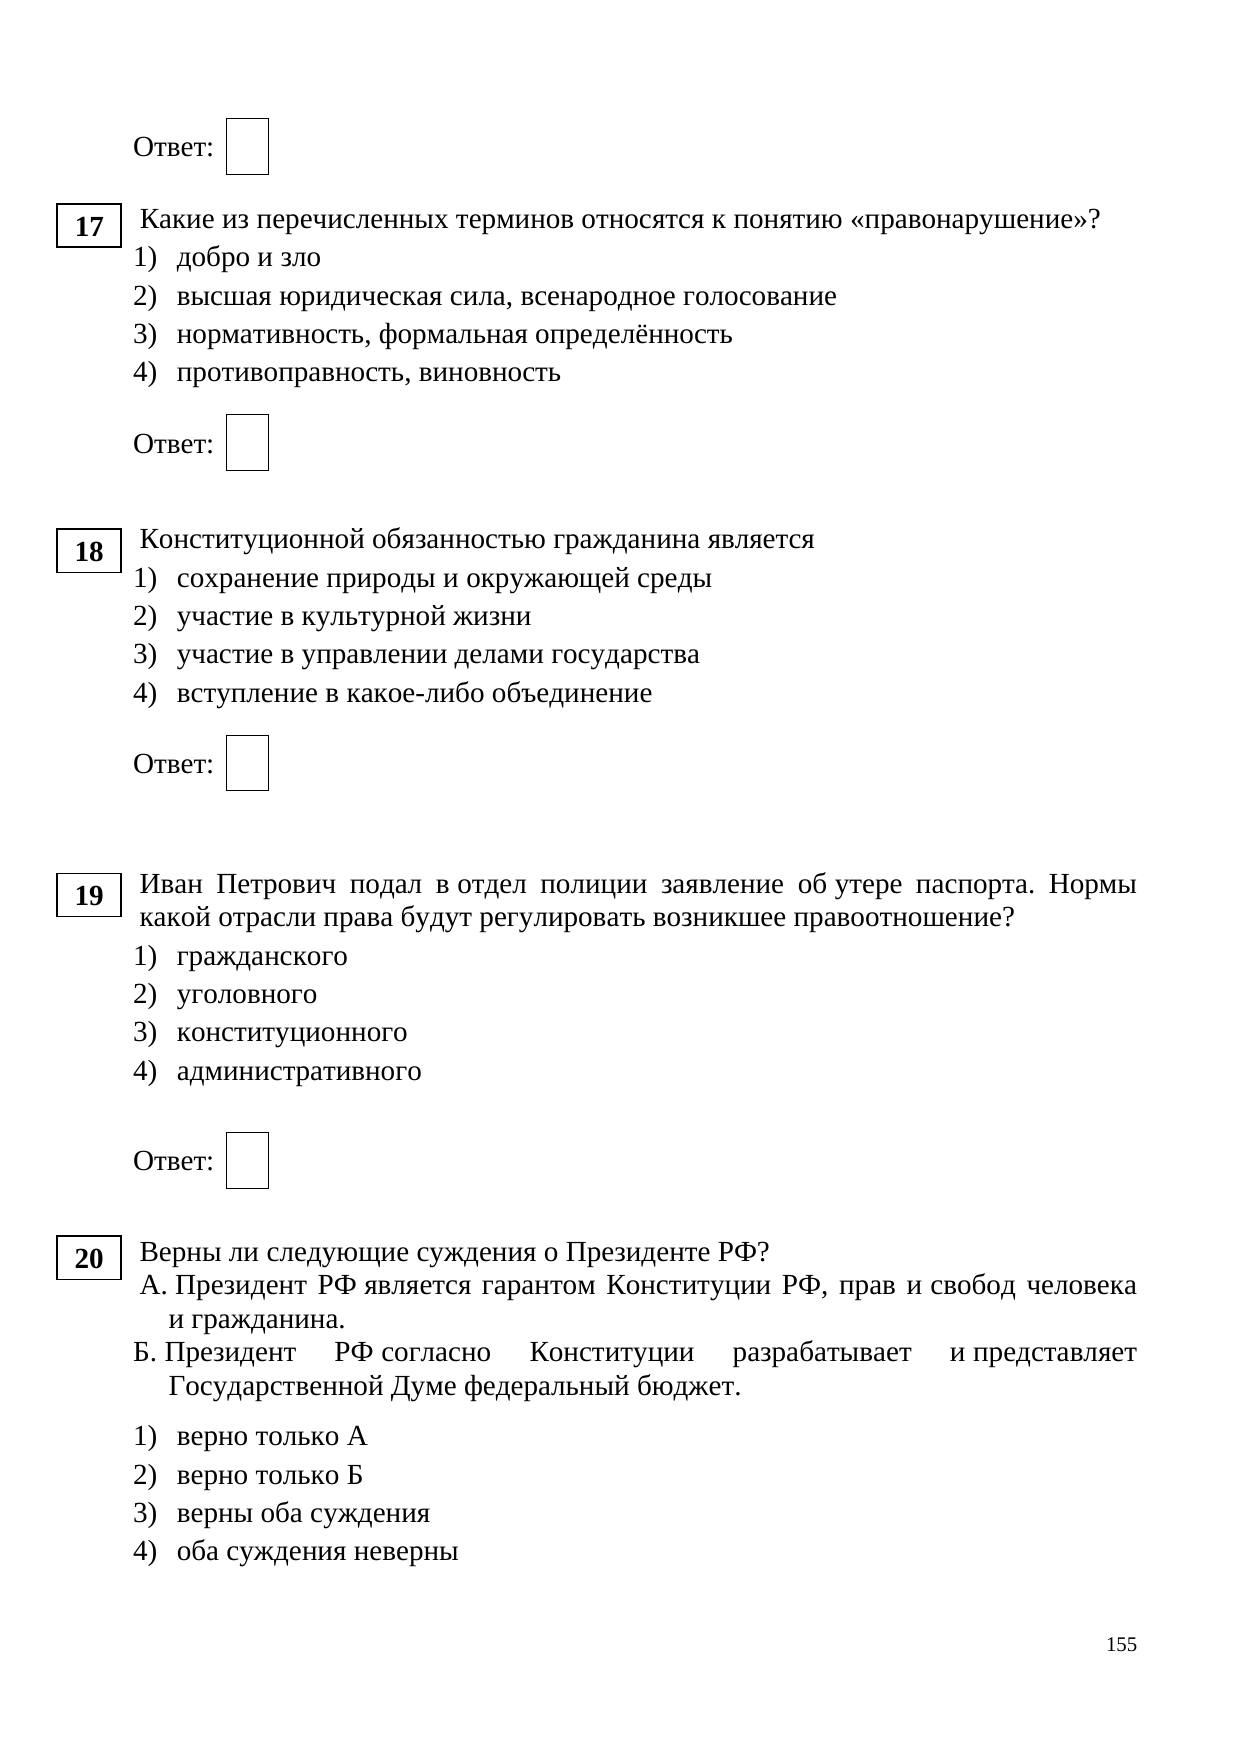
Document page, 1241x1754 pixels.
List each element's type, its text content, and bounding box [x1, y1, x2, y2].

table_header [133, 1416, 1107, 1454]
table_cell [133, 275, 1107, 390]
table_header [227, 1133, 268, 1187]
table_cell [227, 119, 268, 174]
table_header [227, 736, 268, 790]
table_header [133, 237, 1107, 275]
text Какие из перечисленных терминов относятся к понятию «правонарушение»? [133, 201, 1137, 234]
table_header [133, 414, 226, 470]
text Конституционной обязанностью гражданина является [133, 521, 1137, 555]
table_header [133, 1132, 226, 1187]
text 20 [58, 1239, 120, 1277]
text Б. Президент РФ согласно Конституции разрабатывает и представляет Государственной Думе федеральный бюджет. [133, 1334, 1137, 1402]
text 17 [58, 207, 120, 244]
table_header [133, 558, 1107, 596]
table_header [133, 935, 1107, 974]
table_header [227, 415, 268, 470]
text Верны ли следующие суждения о Президенте РФ? [133, 1234, 1137, 1267]
text 18 [58, 532, 120, 569]
text Иван Петрович подал в отдел полиции заявление об утере паспорта. Нормы какой отрасли права будут регулировать возникшее правоотношение? [133, 866, 1137, 933]
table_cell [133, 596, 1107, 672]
text А. Президент РФ является гарантом Конституции РФ, прав и свобод человека и гражданина. [133, 1267, 1137, 1334]
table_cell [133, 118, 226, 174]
text 19 [58, 876, 120, 914]
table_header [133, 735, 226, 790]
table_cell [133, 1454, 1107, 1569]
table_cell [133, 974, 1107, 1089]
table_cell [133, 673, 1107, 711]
